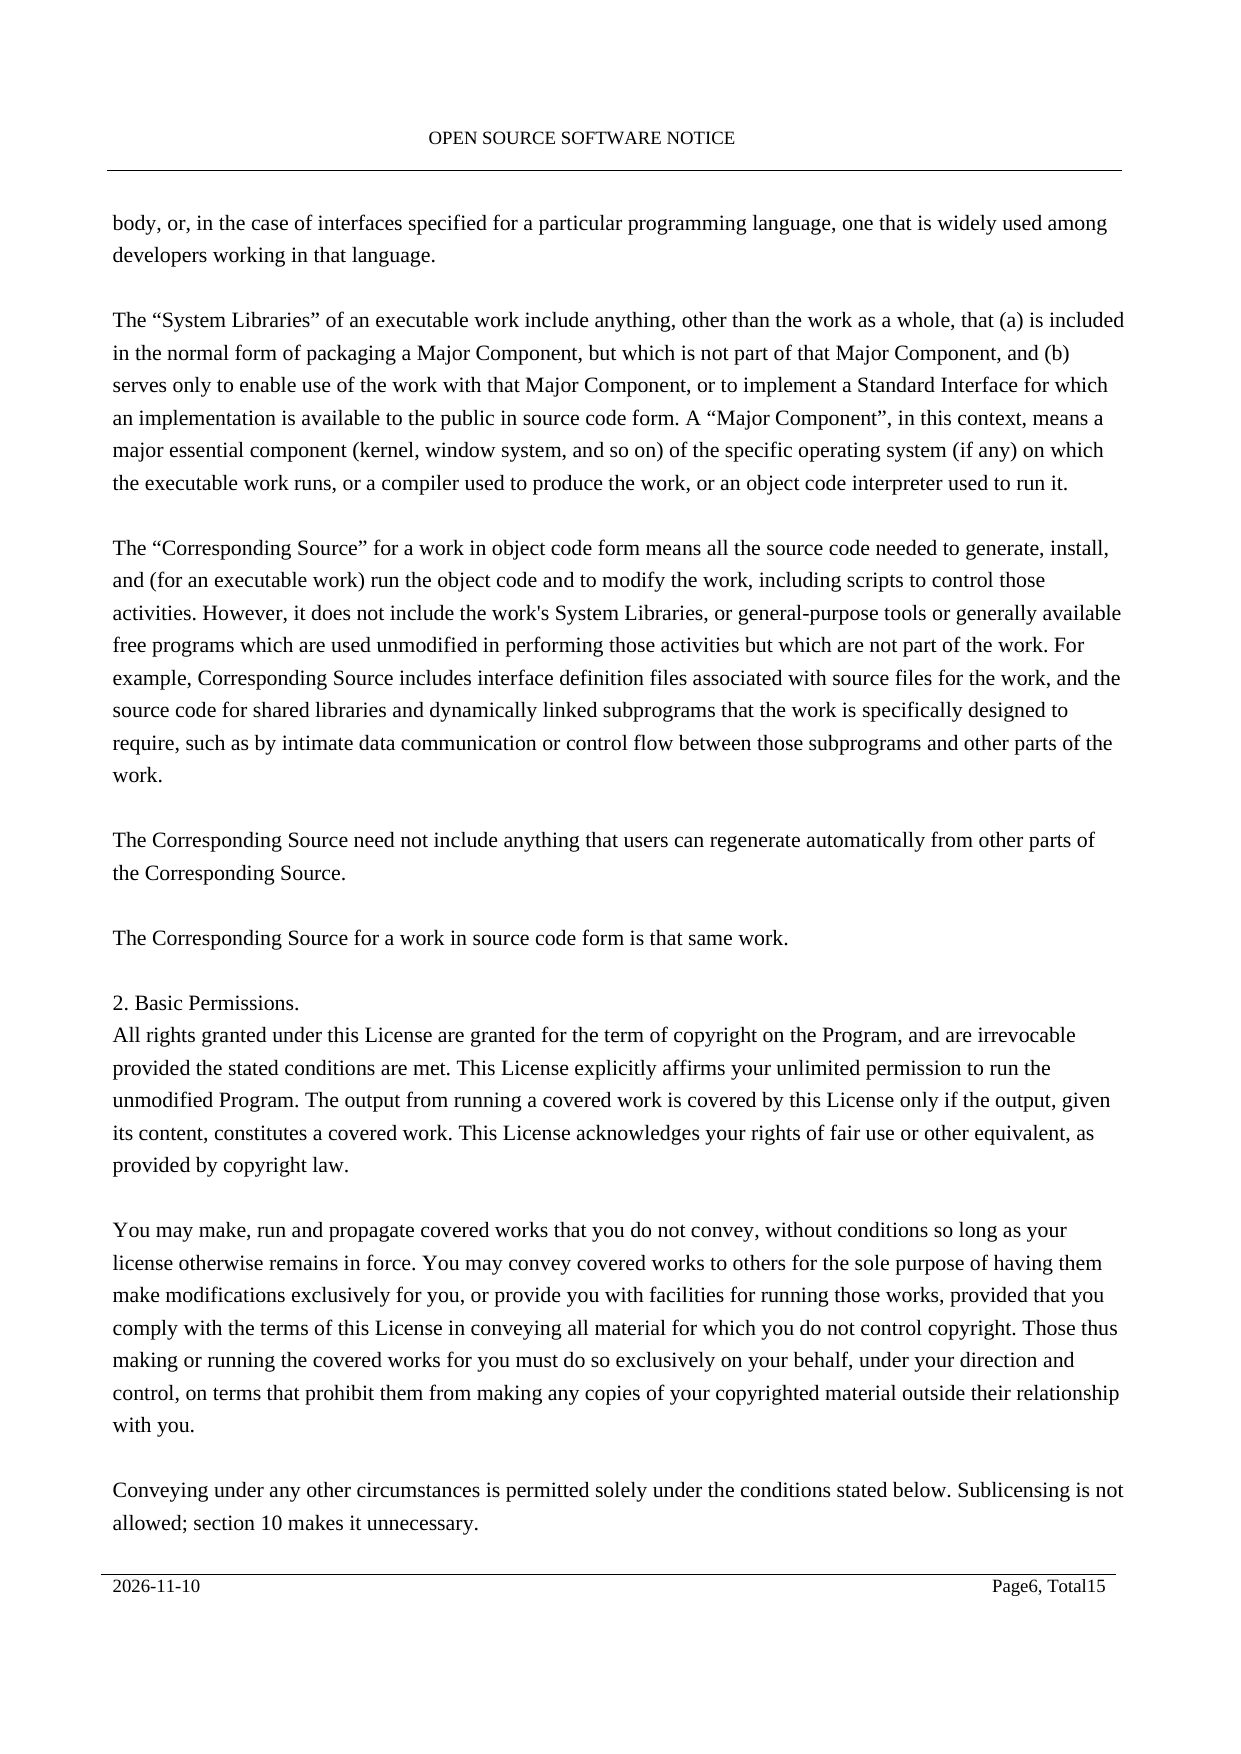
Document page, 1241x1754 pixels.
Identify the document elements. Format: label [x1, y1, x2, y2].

text [112, 206, 1128, 1539]
